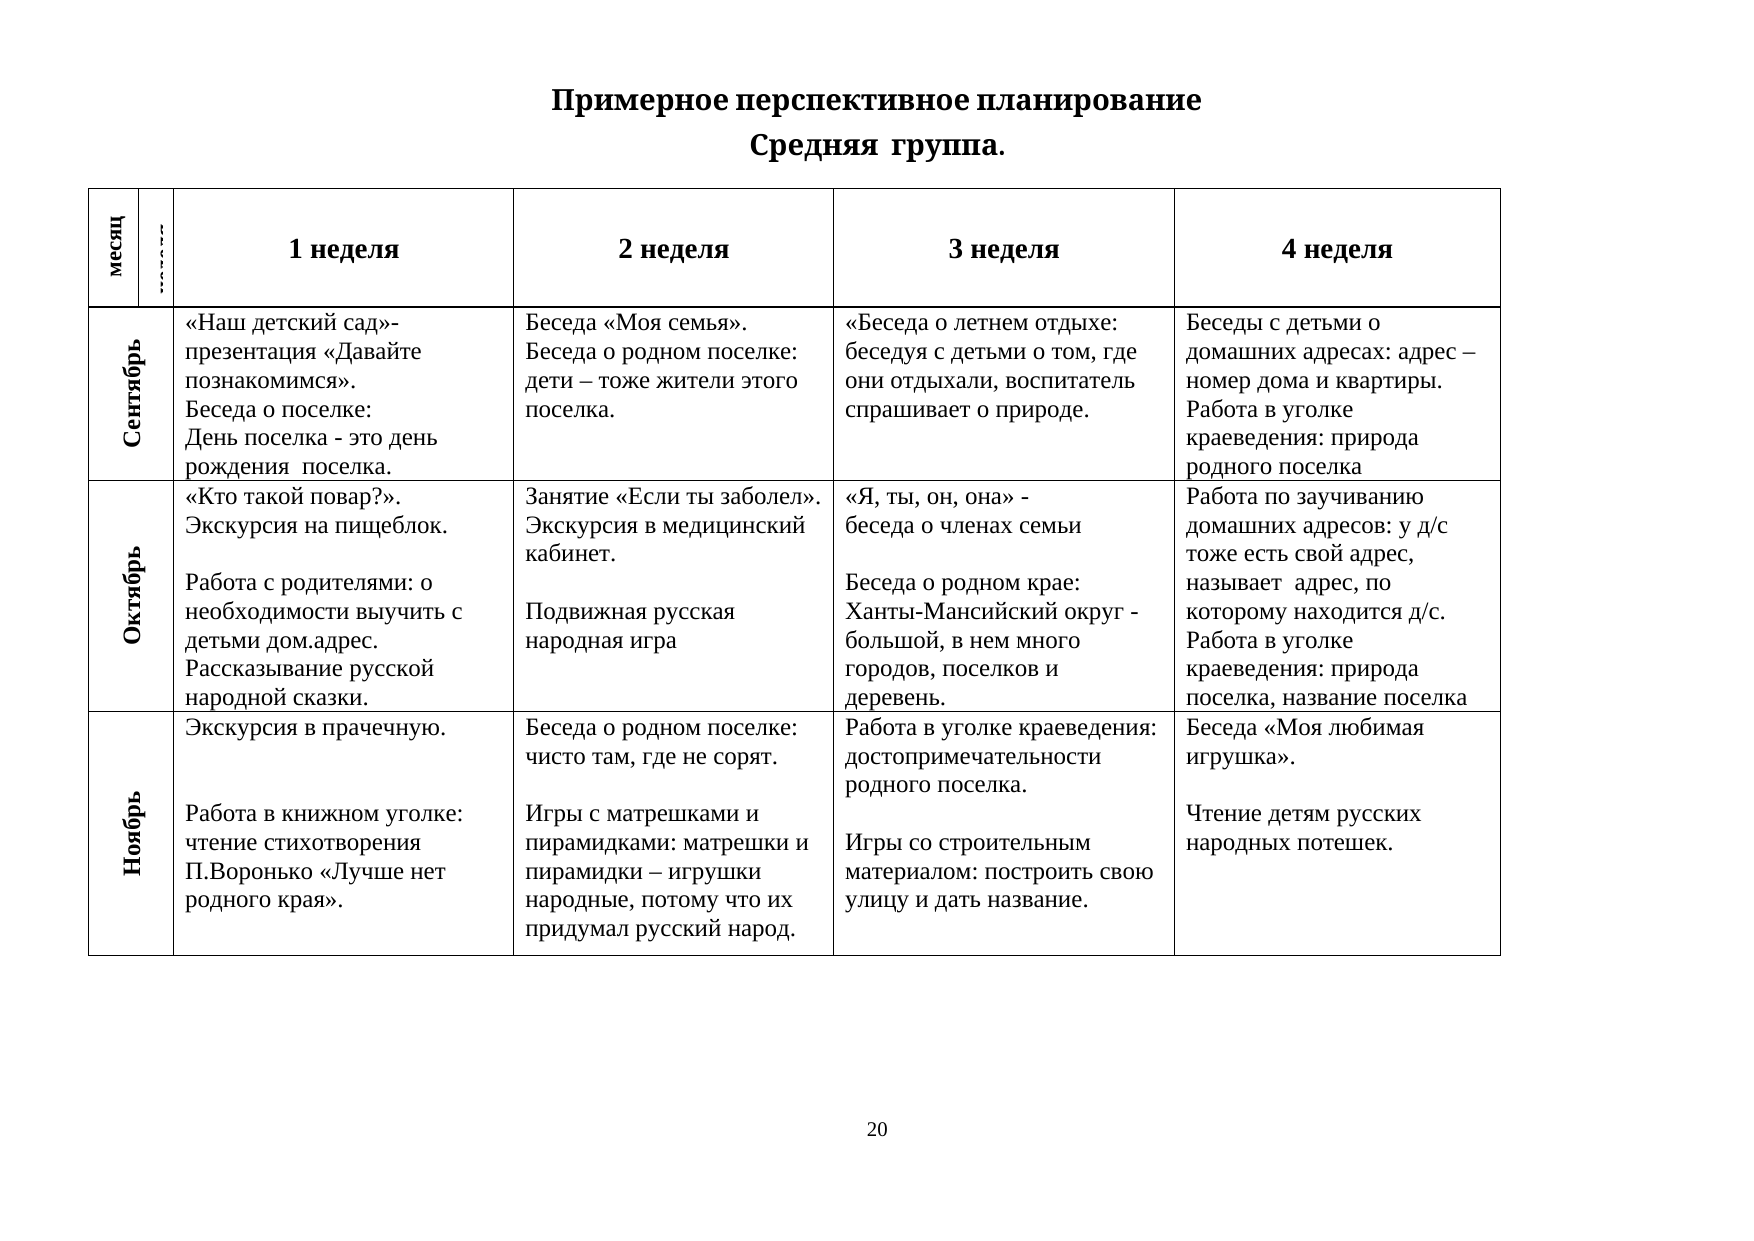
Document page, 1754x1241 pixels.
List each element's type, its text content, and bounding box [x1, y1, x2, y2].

table_cell «Наш детский сад»- презентация «Давайте познакомимся». Беседа о поселке: День поселка - это день рождения поселка. [174, 308, 513, 480]
table_cell Беседы с детьми о домашних адресах: адрес – номер дома и квартиры. Работа в уголке краеведения: природа родного поселка [1175, 308, 1500, 480]
table_header неделя [139, 189, 173, 306]
table_cell Сентябрь [89, 308, 173, 480]
table_cell «Я, ты, он, она» - беседа о членах семьи Беседа о родном крае: Ханты-Мансийский округ - большой, в нем много городов, поселков и деревень. [834, 481, 1174, 711]
table_header 4 неделя [1175, 189, 1500, 306]
table_cell Октябрь [89, 481, 173, 711]
table_cell Беседа «Моя семья». Беседа о родном поселке: дети – тоже жители этого поселка. [514, 308, 833, 480]
table_cell Работа в уголке краеведения: достопримечательности родного поселка. Игры со строительным материалом: построить свою улицу и дать название. [834, 712, 1174, 955]
text Примерное перспективное планирование [118, 84, 1636, 118]
table_cell Работа по заучиванию домашних адресов: у д/с тоже есть свой адрес, называет адрес, по которому находится д/с. Работа в уголке краеведения: природа поселка, название поселка [1175, 481, 1500, 711]
table_cell «Беседа о летнем отдыхе: беседуя с детьми о том, где они отдыхали, воспитатель спрашивает о природе. [834, 308, 1174, 480]
text Средняя группа. [118, 129, 1636, 162]
table_header 1 неделя [174, 189, 513, 306]
table_header месяц [89, 189, 138, 306]
table_cell Экскурсия в прачечную. Работа в книжном уголке: чтение стихотворения П.Воронько «Лучше нет родного края». [174, 712, 513, 955]
table_cell Ноябрь [89, 712, 173, 955]
table_header 3 неделя [834, 189, 1174, 306]
table_cell Занятие «Если ты заболел». Экскурсия в медицинский кабинет. Подвижная русская народная игра [514, 481, 833, 711]
table_cell Беседа о родном поселке: чисто там, где не сорят. Игры с матрешками и пирамидками: матрешки и пирамидки – игрушки народные, потому что их придумал русский народ. [514, 712, 833, 955]
table_cell Беседа «Моя любимая игрушка». Чтение детям русских народных потешек. [1175, 712, 1500, 955]
table_header 2 неделя [514, 189, 833, 306]
table_cell «Кто такой повар?». Экскурсия на пищеблок. Работа с родителями: о необходимости выучить с детьми дом.адрес. Рассказывание русской народной сказки. [174, 481, 513, 711]
